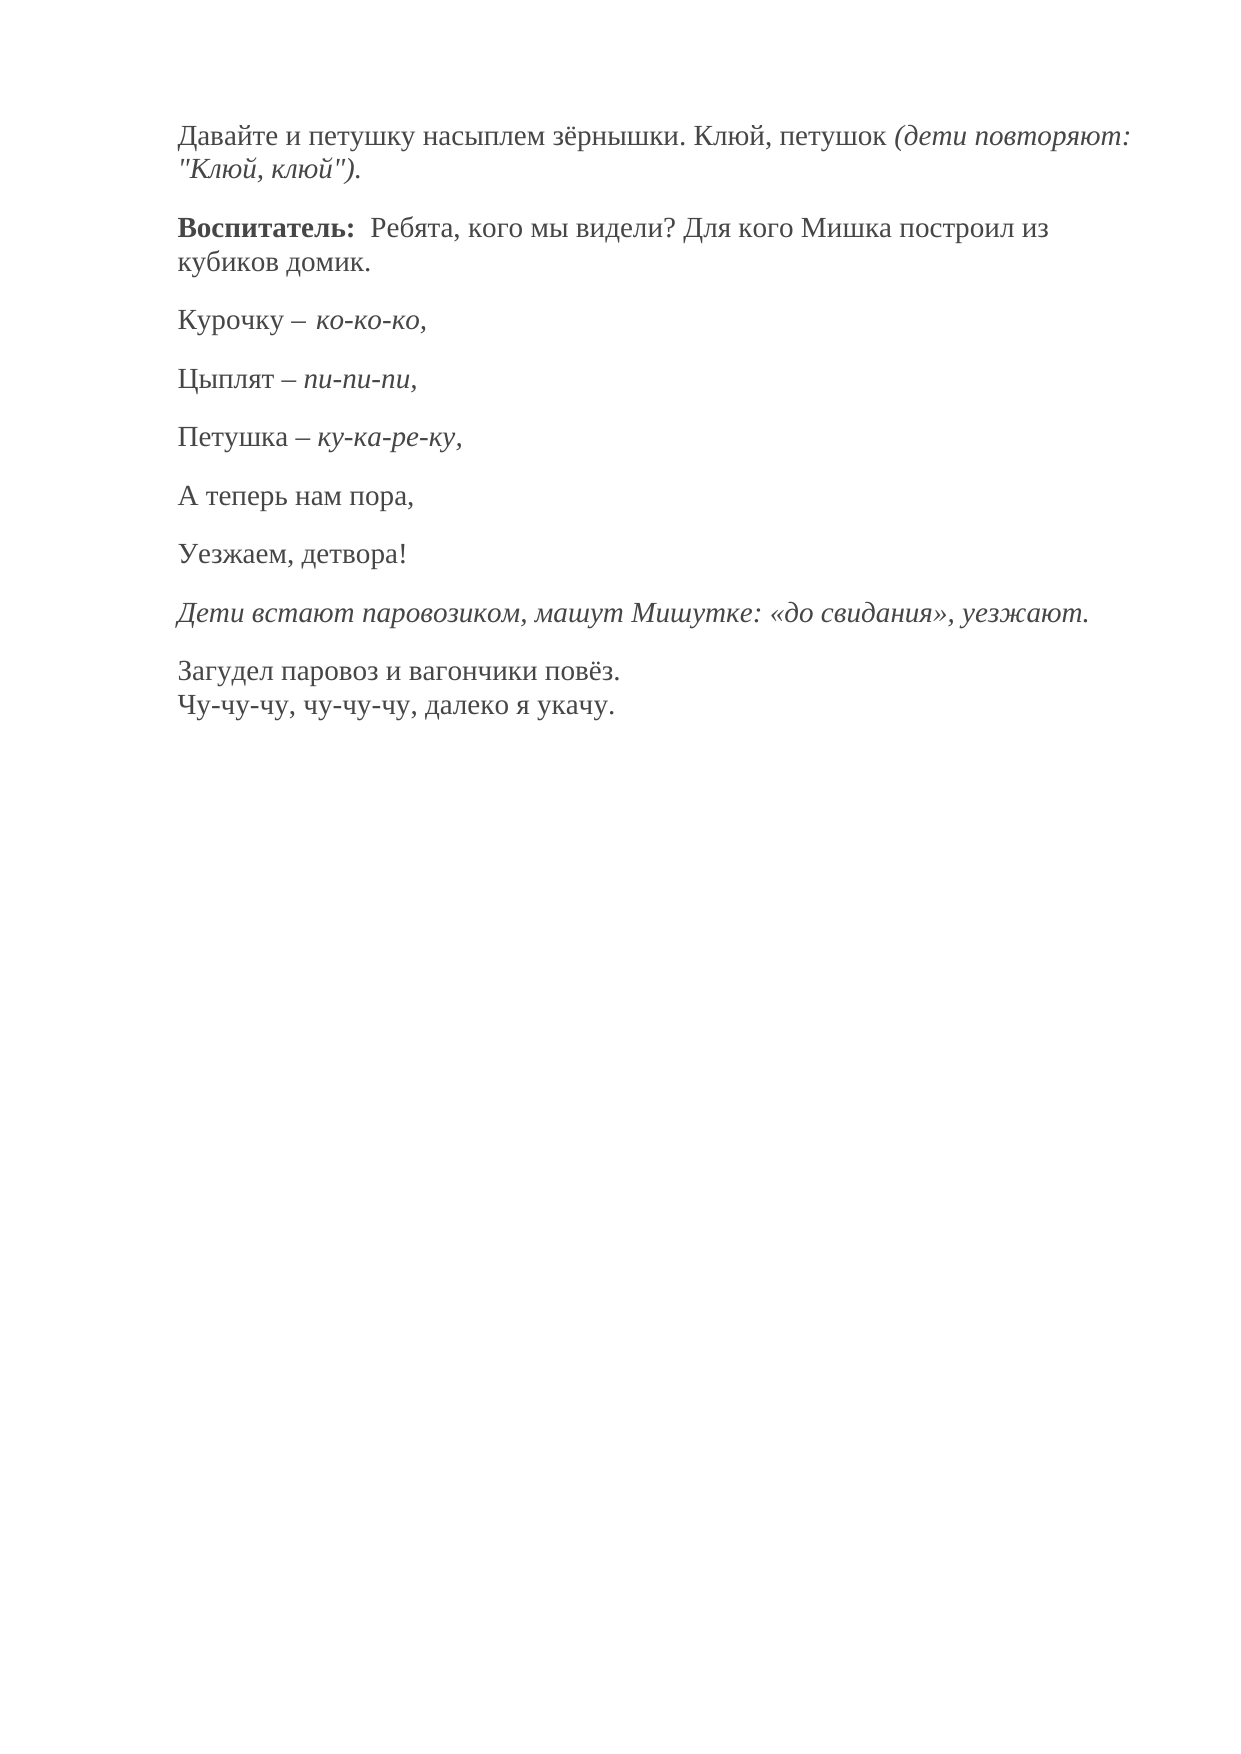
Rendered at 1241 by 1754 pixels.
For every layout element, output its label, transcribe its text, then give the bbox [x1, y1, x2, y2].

text Давайте и петушку насыплем зёрнышки. Клюй, петушок (дети повторяют: "Клюй, клюй"). [177, 118, 1152, 185]
text Курочку – ко-ко-ко, [177, 302, 1152, 336]
text Уезжаем, детвора! [177, 536, 1152, 570]
text Цыплят – пи-пи-пи, [177, 361, 1152, 394]
text Загудел паровоз и вагончики повёз. Чу-чу-чу, чу-чу-чу, далеко я укачу. [177, 653, 1152, 721]
text Петушка – ку-ка-ре-ку, [177, 419, 1152, 453]
text А теперь нам пора, [177, 478, 1152, 511]
text Воспитатель: Ребята, кого мы видели? Для кого Мишка построил из кубиков домик. [177, 210, 1152, 277]
text Дети встают паровозиком, машут Мишутке: «до свидания», уезжают. [177, 595, 1152, 628]
